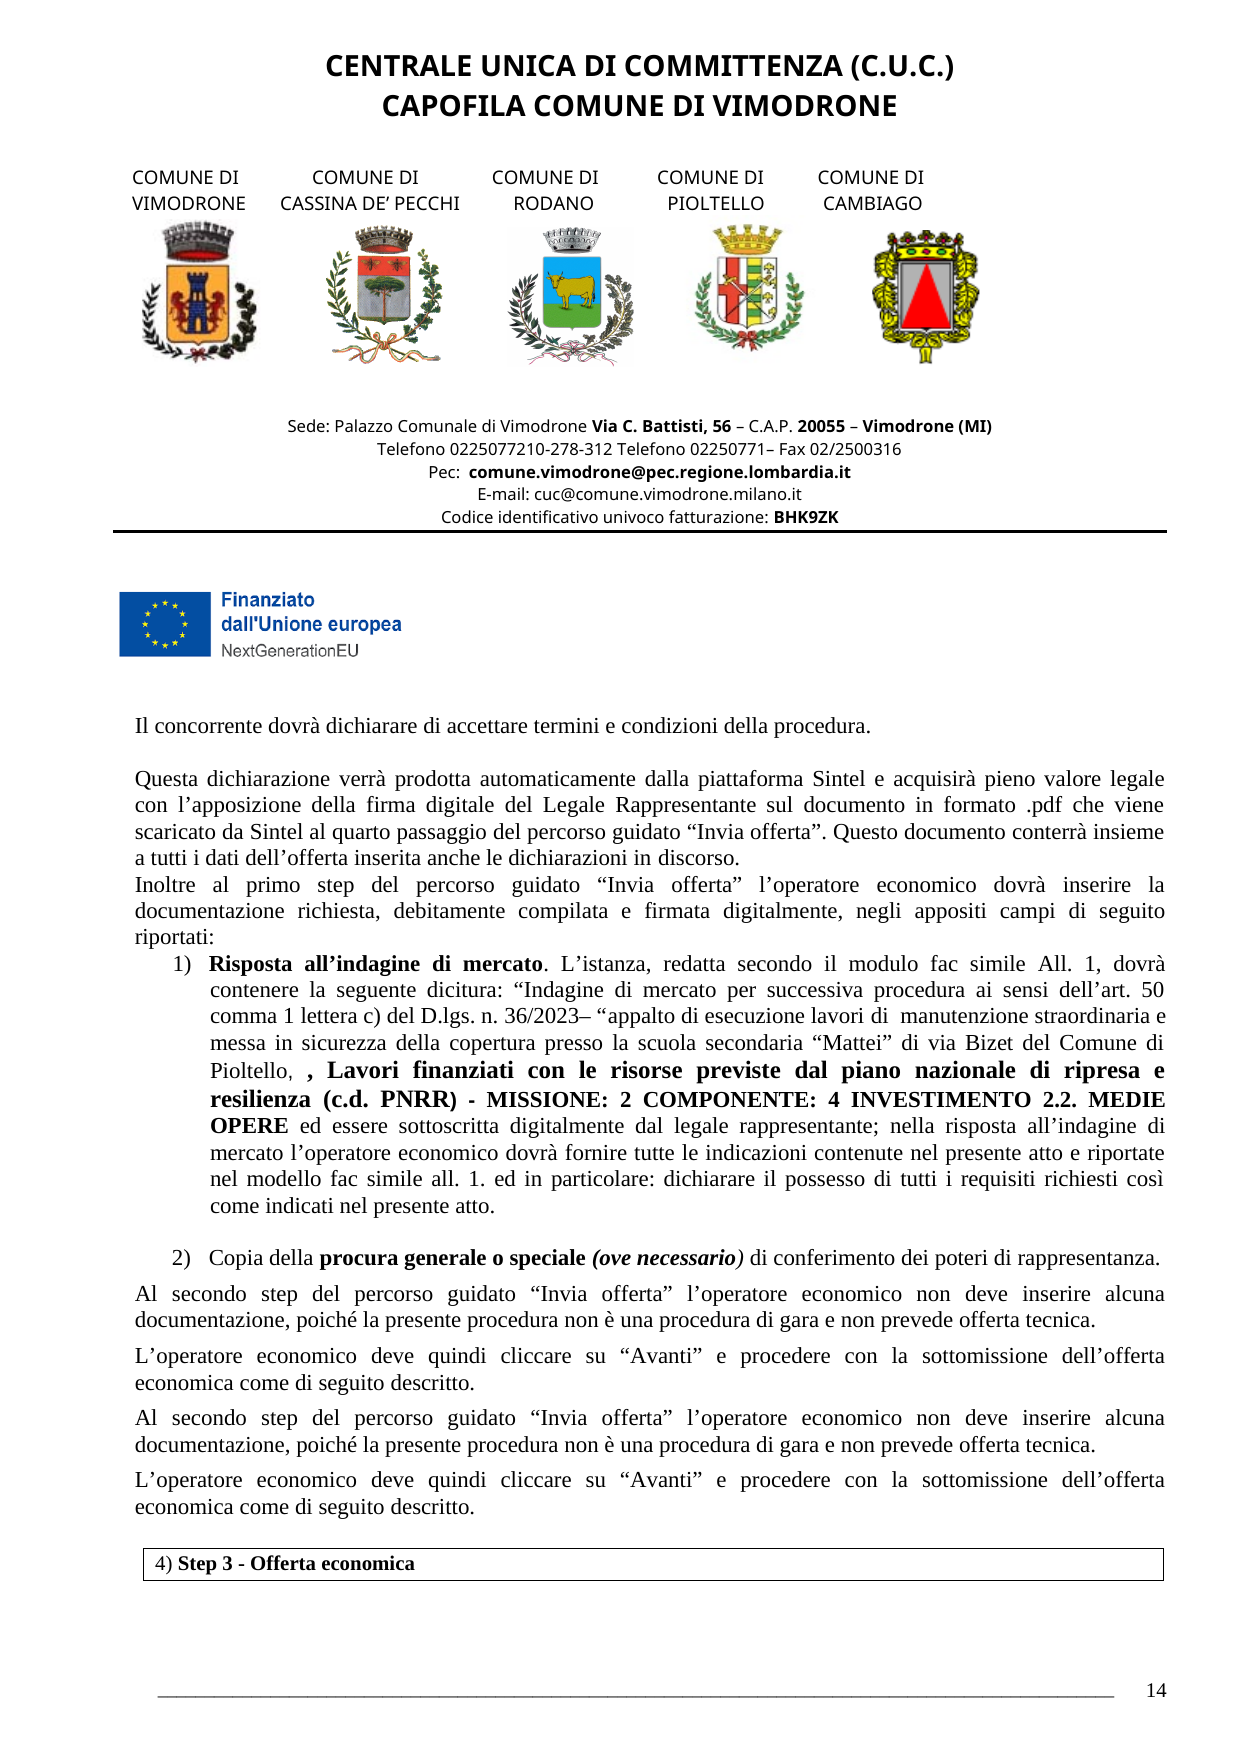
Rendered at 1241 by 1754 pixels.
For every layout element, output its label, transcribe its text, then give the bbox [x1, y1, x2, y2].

list Risposta all’indagine di mercato. L’istanza, redatta secondo il modulo fac simile All. 1, dovrà contenere la seguente dicitura: “Indagine di mercato per successiva procedura ai sensi dell’art. 50 comma 1 lettera c) del D.lgs. n. 36/2023– “appalto di esecuzione lavori di manutenzione straordinaria e messa in sicurezza della copertura presso la scuola secondaria “Mattei” di via Bizet del Comune di Pioltello, , Lavori finanziati con le risorse previste dal piano nazionale di ripresa e resilienza (c.d. PNRR) - MISSIONE: 2 COMPONENTE: 4 INVESTIMENTO 2.2. MEDIE OPERE ed essere sottoscritta digitalmente dal legale rappresentante; nella risposta all’indagine di mercato l’operatore economico dovrà fornire tutte le indicazioni contenute nel presente atto e riportate nel modello fac simile all. 1. ed in particolare: dichiarare il possesso di tutti i requisiti richiesti così come indicati nel presente atto. [172, 950, 1167, 1218]
text Inoltre al primo step del percorso guidato “Invia offerta” l’operatore economico dovrà inserire la documentazione richiesta, debitamente compilata e firmata digitalmente, negli appositi campi di seguito riportati: [134, 871, 1167, 950]
text Al secondo step del percorso guidato “Invia offerta” l’operatore economico non deve inserire alcuna documentazione, poiché la presente procedura non è una procedura di gara e non prevede offerta tecnica. [134, 1280, 1167, 1333]
list Copia della procura generale o speciale (ove necessario) di conferimento dei poteri di rappresentanza. [172, 1244, 1167, 1271]
text Al secondo step del percorso guidato “Invia offerta” l’operatore economico non deve inserire alcuna documentazione, poiché la presente procedura non è una procedura di gara e non prevede offerta tecnica. [134, 1404, 1167, 1457]
picture [872, 230, 983, 367]
text L’operatore economico deve quindi cliccare su “Avanti” e procedere con la sottomissione dell’offerta economica come di seguito descritto. [134, 1342, 1167, 1395]
picture [319, 222, 449, 367]
picture [663, 215, 838, 367]
text Il concorrente dovrà dichiarare di accettare termini e condizioni della procedura. [134, 713, 1167, 739]
text Questa dichiarazione verrà prodotta automaticamente dalla piattaforma Sintel e acquisirà pieno valore legale con l’apposizione della firma digitale del Legale Rappresentante sul documento in formato .pdf che viene scaricato da Sintel al quarto passaggio del percorso guidato “Invia offerta”. Questo documento conterrà insieme a tutti i dati dell’offerta inserita anche le dichiarazioni in discorso. [134, 765, 1167, 871]
text L’operatore economico deve quindi cliccare su “Avanti” e procedere con la sottomissione dell’offerta economica come di seguito descritto. [134, 1467, 1167, 1519]
picture [112, 581, 426, 665]
picture [141, 219, 261, 367]
picture [507, 227, 634, 367]
